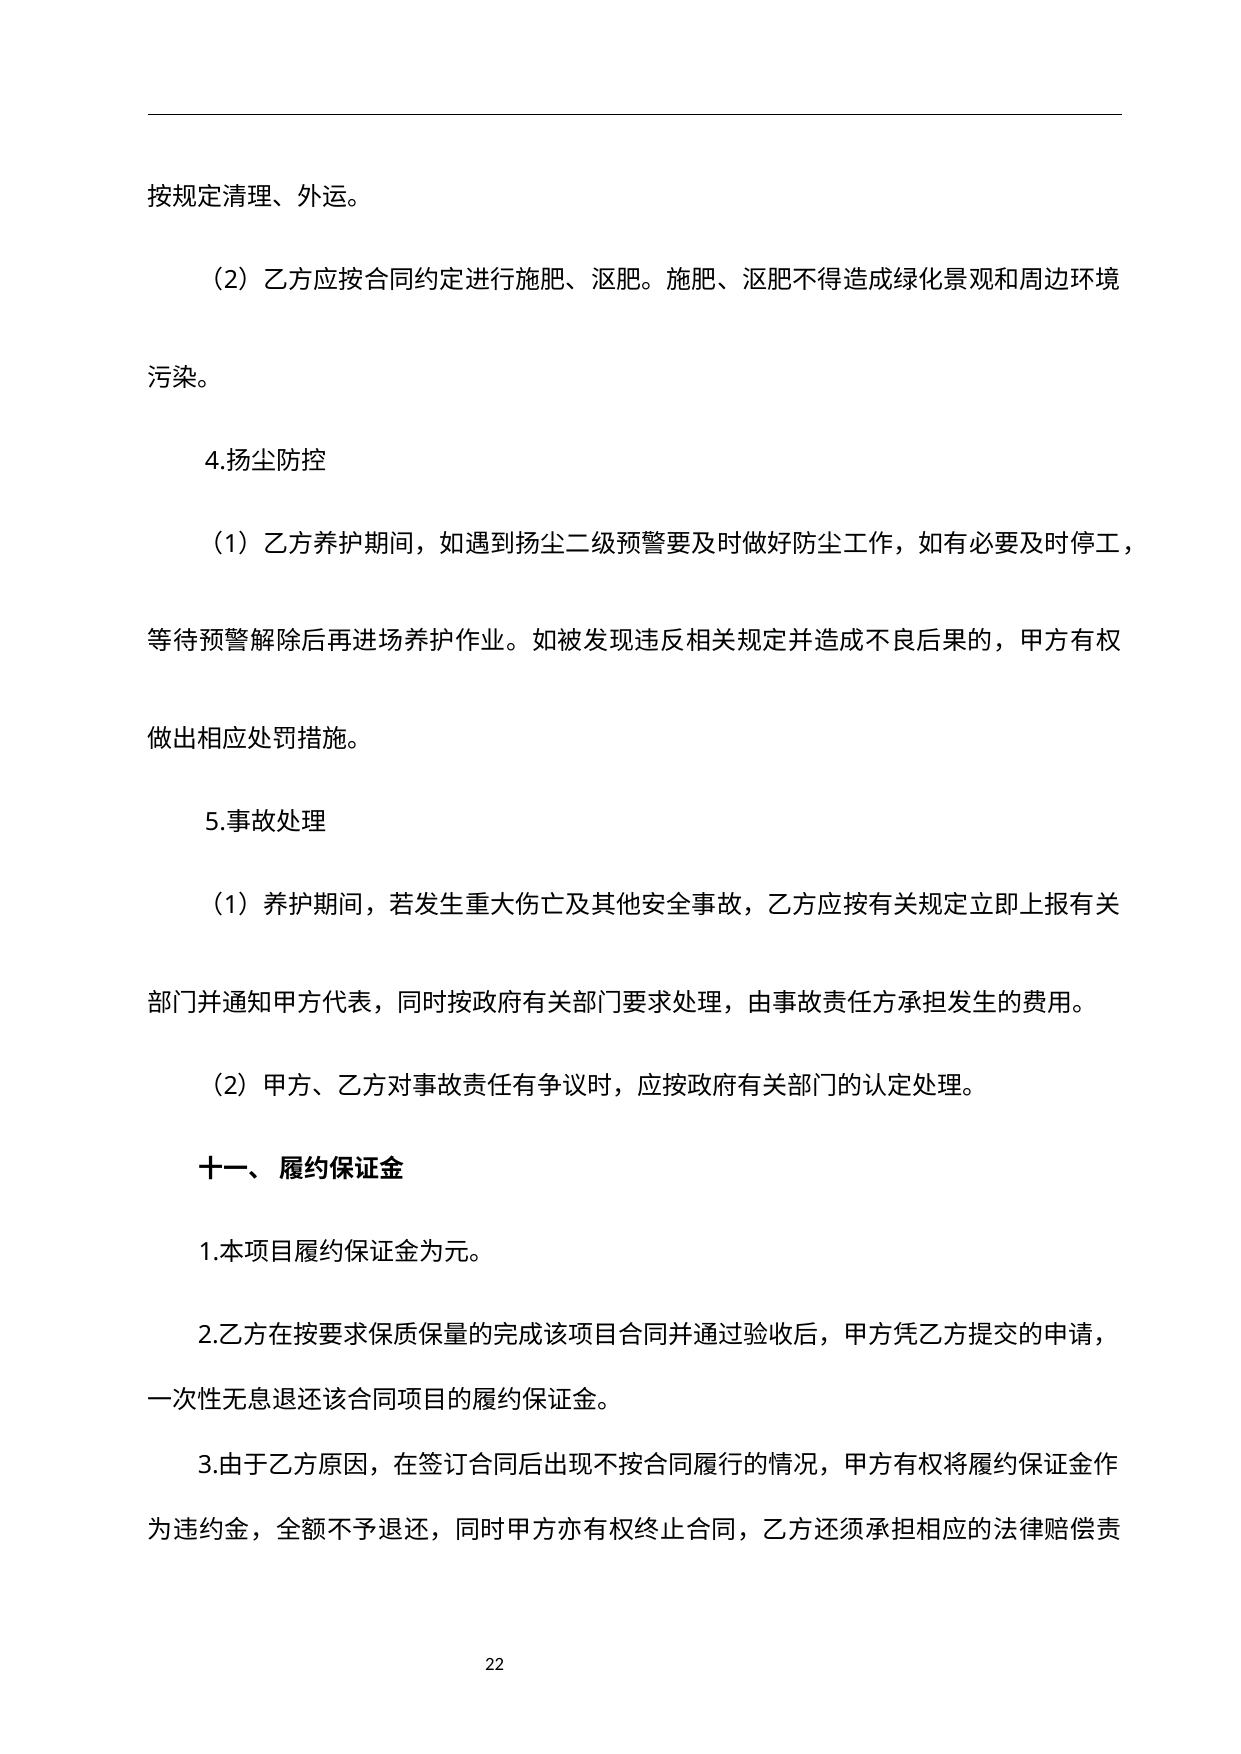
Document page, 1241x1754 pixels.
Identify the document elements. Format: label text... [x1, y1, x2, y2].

text （1）乙方养护期间，如遇到扬尘二级预警要及时做好防尘工作，如有必要及时停工，等待预警解除后再进场养护作业。如被发现违反相关规定并造成不良后果的，甲方有权做出相应处罚措施。 [148, 509, 1122, 769]
text （2）甲方、乙方对事故责任有争议时，应按政府有关部门的认定处理。 [148, 1051, 1122, 1116]
text 1.本项目履约保证金为元。 [148, 1217, 1122, 1282]
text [148, 162, 1122, 227]
text 2.乙方在按要求保质保量的完成该项目合同并通过验收后，甲方凭乙方提交的申请，一次性无息退还该合同项目的履约保证金。 [148, 1300, 1122, 1430]
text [148, 1430, 1122, 1560]
text 4.扬尘防控 [148, 426, 1122, 491]
text 十一、 履约保证金 [148, 1134, 1122, 1199]
text （2）乙方应按合同约定进行施肥、沤肥。施肥、沤肥不得造成绿化景观和周边环境污染。 [148, 245, 1122, 408]
text （1）养护期间，若发生重大伤亡及其他安全事故，乙方应按有关规定立即上报有关部门并通知甲方代表，同时按政府有关部门要求处理，由事故责任方承担发生的费用。 [148, 870, 1122, 1033]
text 5.事故处理 [148, 787, 1122, 852]
